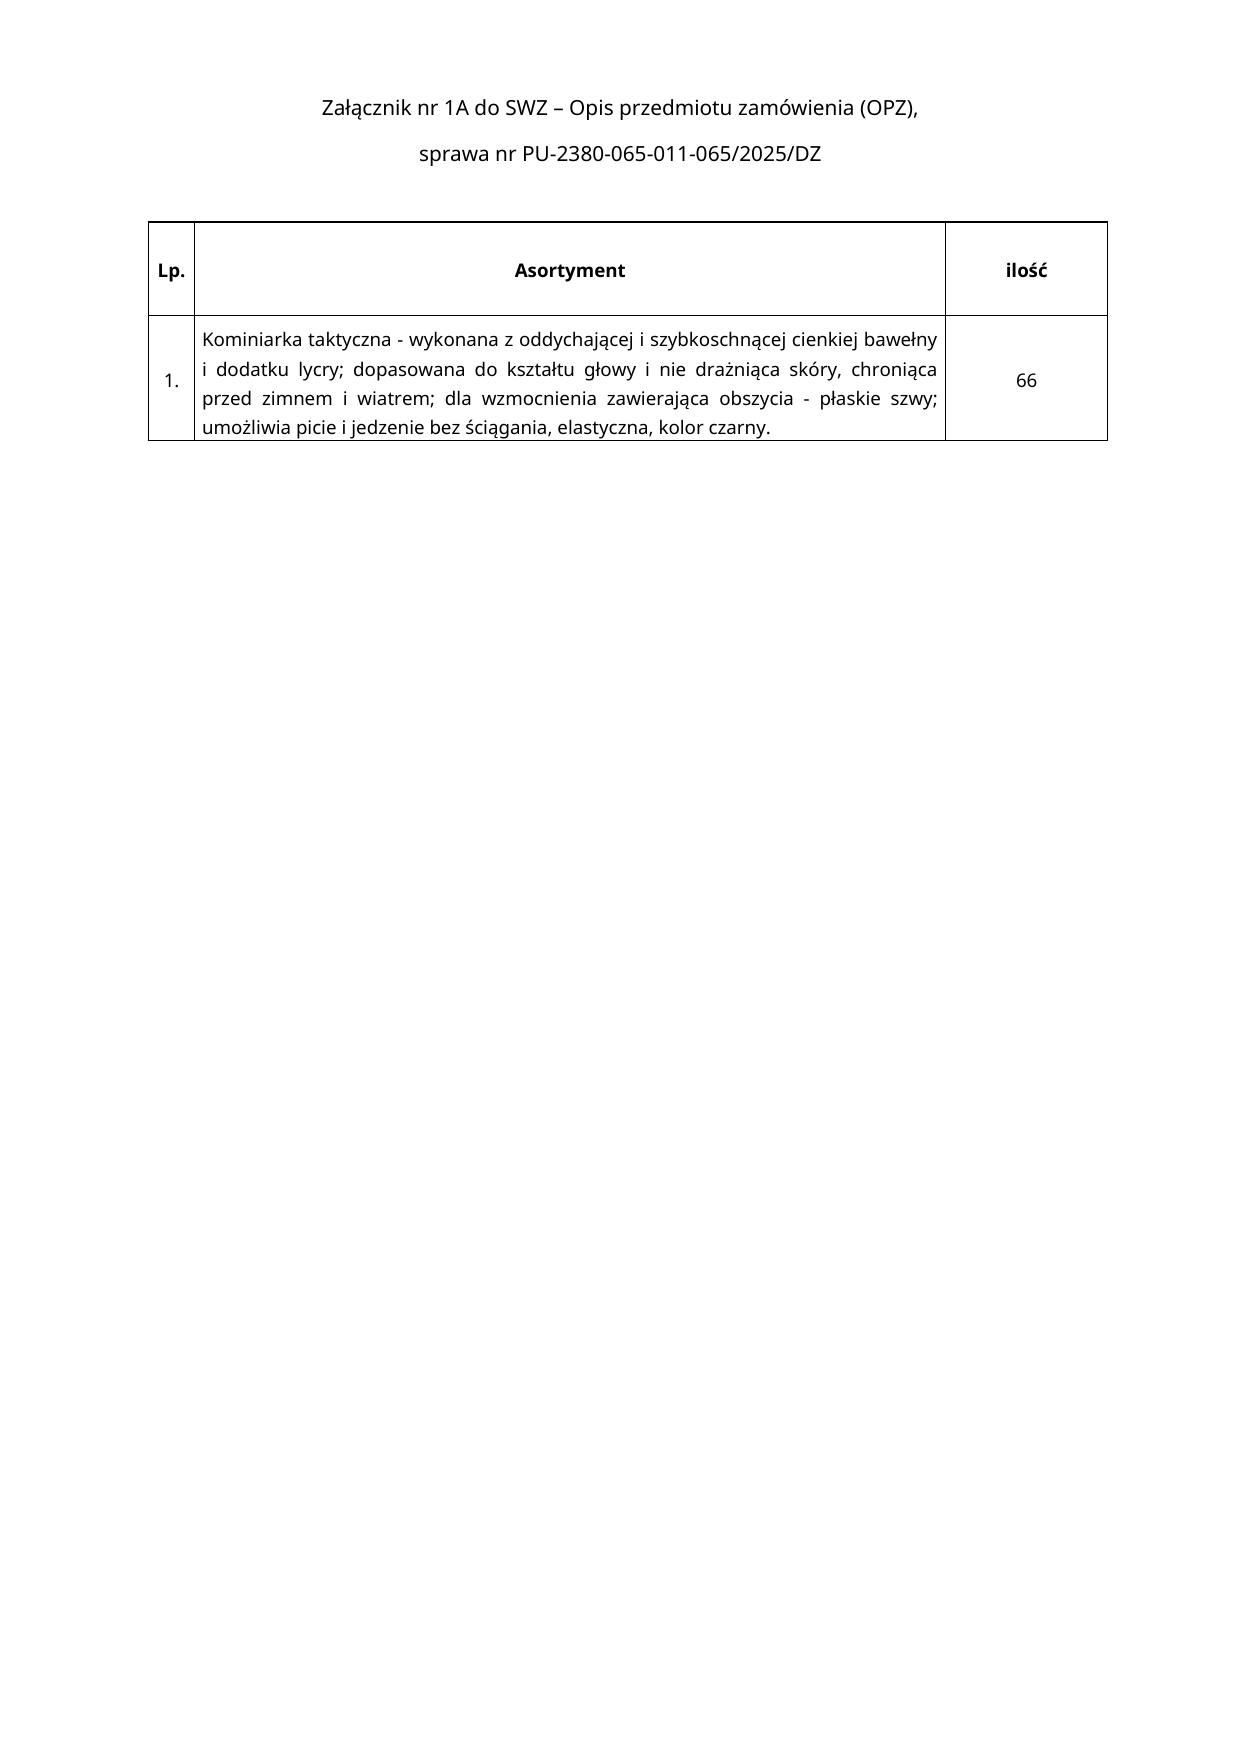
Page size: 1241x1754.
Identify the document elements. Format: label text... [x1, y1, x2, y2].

table_cell Kominiarka taktyczna - wykonana z oddychającej i szybkoschnącej cienkiej bawełny i dodatku lycry; dopasowana do kształtu głowy i nie drażniąca skóry, chroniąca przed zimnem i wiatrem; dla wzmocnienia zawierająca obszycia - płaskie szwy; umożliwia picie i jedzenie bez ściągania, elastyczna, kolor czarny. [195, 316, 945, 440]
table_cell 1. [149, 316, 194, 440]
table_header Lp. [149, 223, 194, 315]
table_header Asortyment [195, 223, 945, 315]
table_header ilość [946, 223, 1107, 315]
table_cell 66 [946, 316, 1107, 440]
